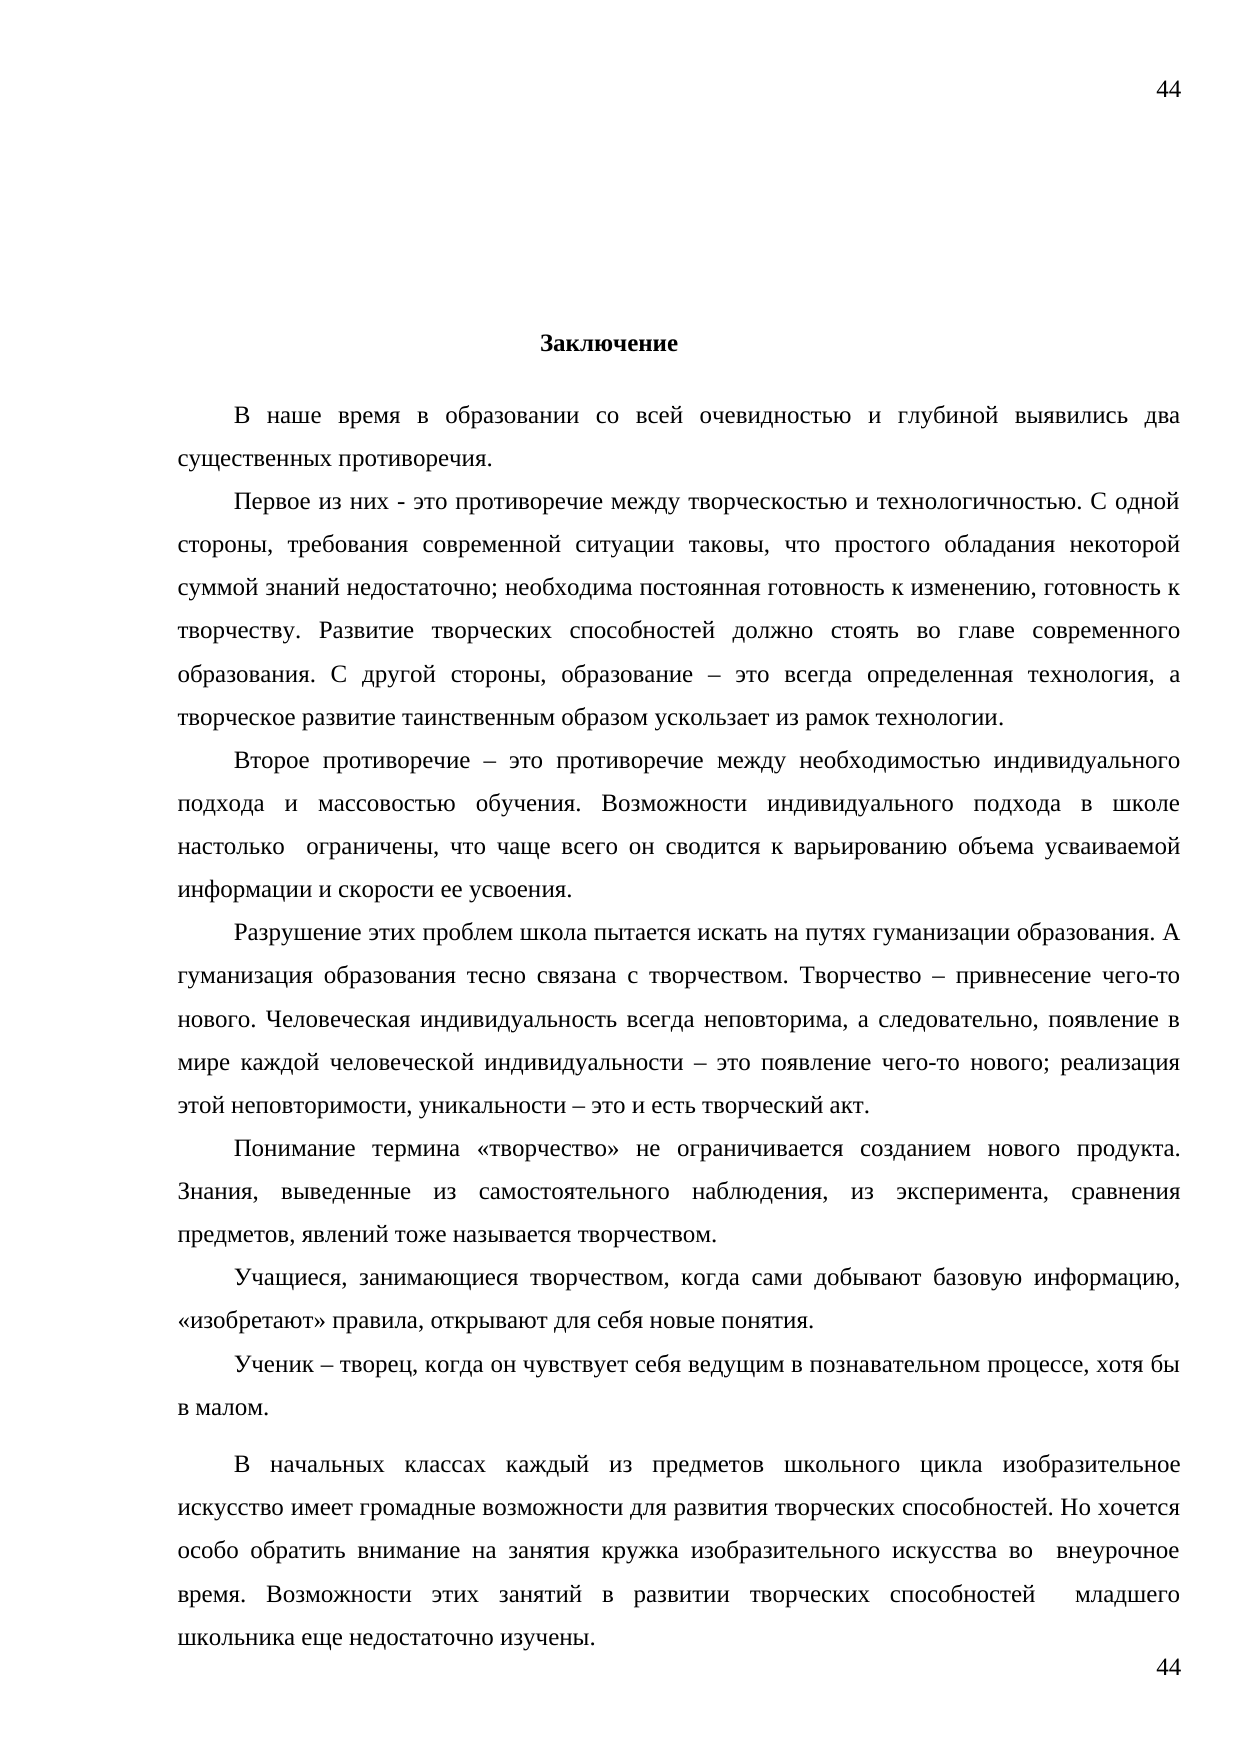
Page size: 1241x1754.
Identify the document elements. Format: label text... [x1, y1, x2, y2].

text Учащиеся, занимающиеся творчеством, когда сами добывают базовую информацию, «изобретают» правила, открывают для себя новые понятия. [177, 1262, 1181, 1334]
text В начальных классах каждый из предметов школьного цикла изобразительное искусство имеет громадные возможности для развития творческих способностей. Но хочется особо обратить внимание на занятия кружка изобразительного искусства во внеурочное время. Возможности этих занятий в развитии творческих способностей младшего школьника еще недостаточно изучены. [177, 1449, 1181, 1651]
text Разрушение этих проблем школа пытается искать на путях гуманизации образования. А гуманизация образования тесно связана с творчеством. Творчество – привнесение чего-то нового. Человеческая индивидуальность всегда неповторима, а следовательно, появление в мире каждой человеческой индивидуальности – это появление чего-то нового; реализация этой неповторимости, уникальности – это и есть творческий акт. [177, 917, 1181, 1119]
text Ученик – творец, когда он чувствует себя ведущим в познавательном процессе, хотя бы в малом. [177, 1349, 1181, 1421]
text Понимание термина «творчество» не ограничивается созданием нового продукта. Знания, выведенные из самостоятельного наблюдения, из эксперимента, сравнения предметов, явлений тоже называется творчеством. [177, 1133, 1181, 1248]
text Первое из них - это противоречие между творческостью и технологичностью. С одной стороны, требования современной ситуации таковы, что простого обладания некоторой суммой знаний недостаточно; необходима постоянная готовность к изменению, готовность к творчеству. Развитие творческих способностей должно стоять во главе современного образования. С другой стороны, образование – это всегда определенная технология, а творческое развитие таинственным образом ускользает из рамок технологии. [177, 486, 1181, 731]
text В наше время в образовании со всей очевидностью и глубиной выявились два существенных противоречия. [177, 400, 1181, 472]
text Второе противоречие – это противоречие между необходимостью индивидуального подхода и массовостью обучения. Возможности индивидуального подхода в школе настолько ограничены, что чаще всего он сводится к варьированию объема усваиваемой информации и скорости ее усвоения. [177, 745, 1181, 903]
text Заключение [177, 328, 1181, 357]
